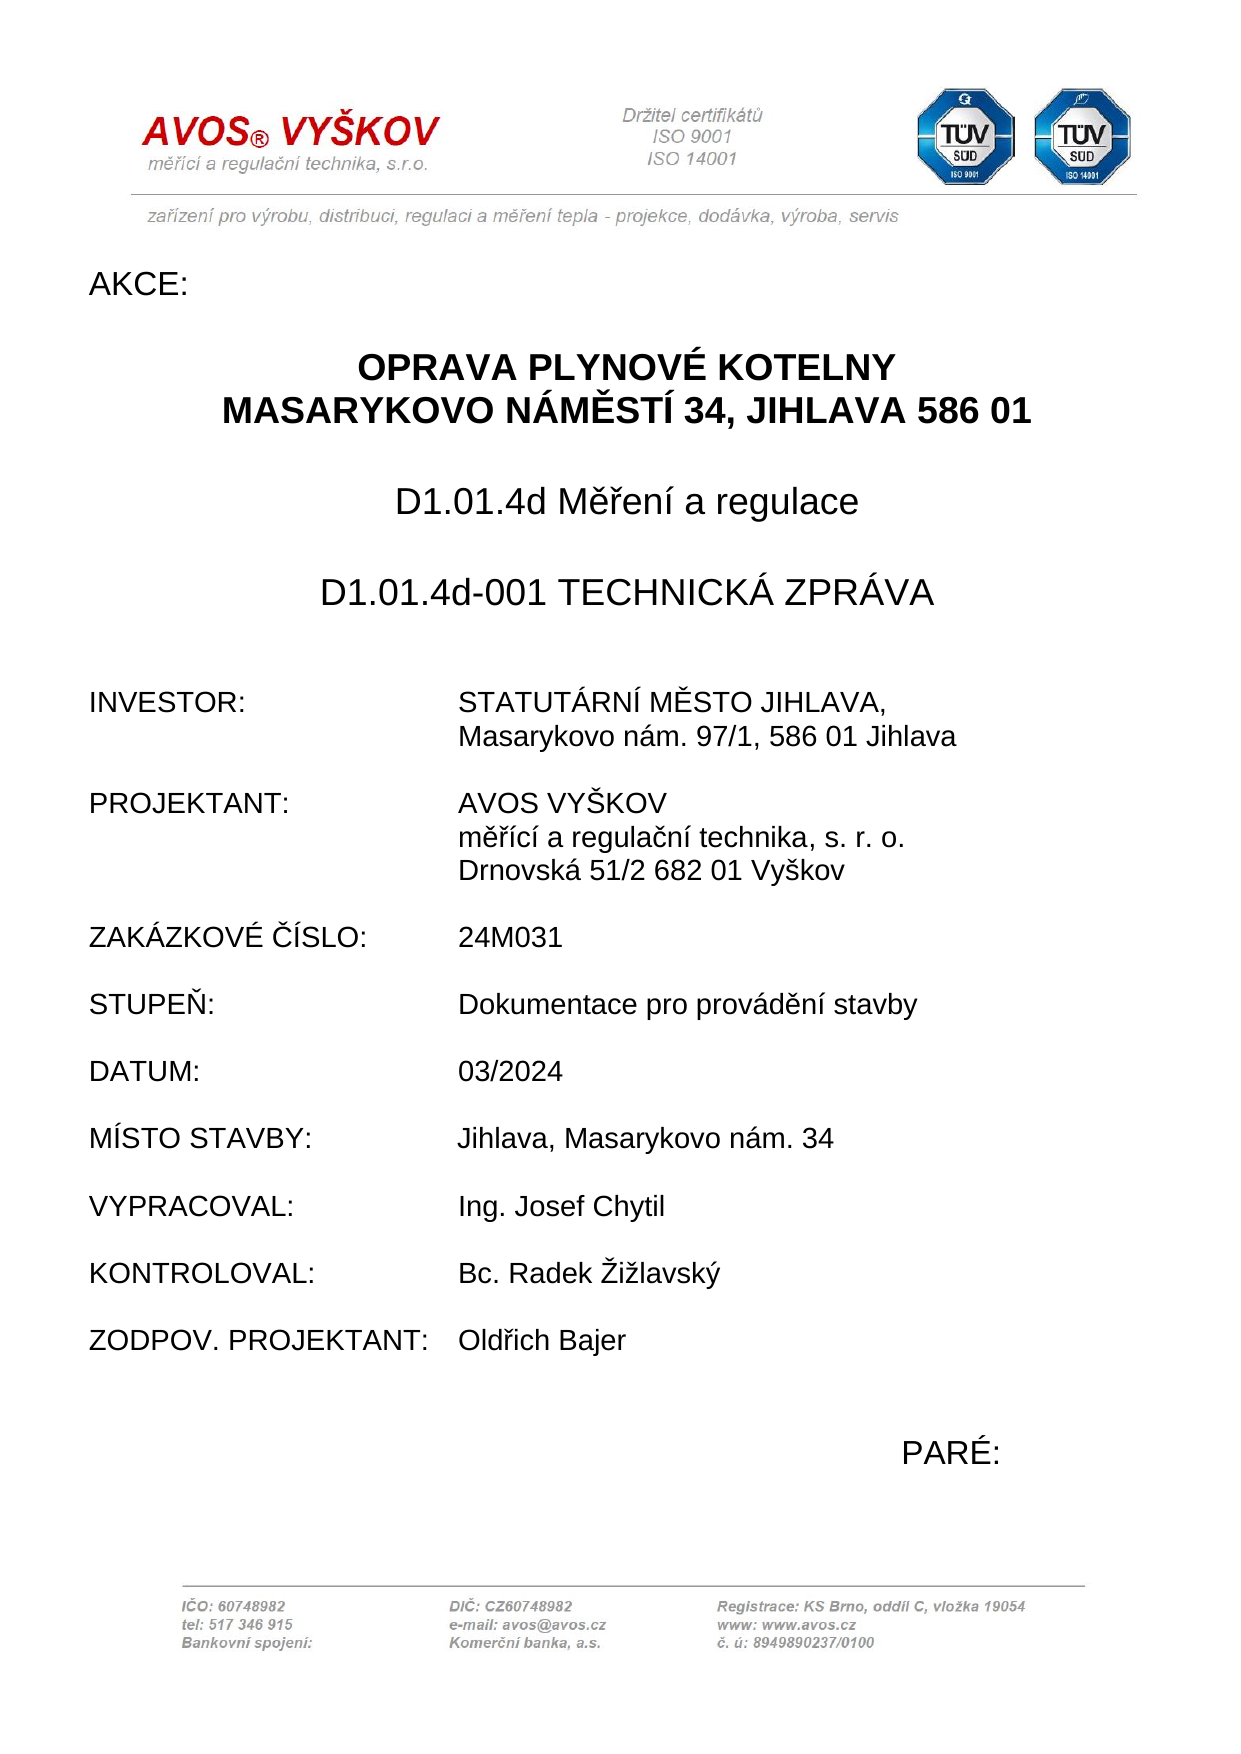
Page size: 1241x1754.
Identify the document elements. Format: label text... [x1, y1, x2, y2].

picture [153, 1559, 1101, 1680]
text D1.01.4d-001 technická zpráva [89, 570, 1165, 613]
picture [88, 73, 1169, 240]
text DATUM: 03/2024 [89, 1054, 1165, 1088]
text MÍSTO STAVBY: Jihlava, Masarykovo nám. 34 [89, 1121, 1165, 1155]
text KONTROLOVAL: Bc. Radek Žižlavský [89, 1256, 1018, 1289]
text PROJEKTANT: AVOS Vyškov [89, 786, 1165, 819]
text Masarykovo nám. 97/1, 586 01 Jihlava [89, 719, 1165, 752]
text ZODPOV. PROJEKTANT: Oldřich Bajer [89, 1323, 1018, 1356]
text ZAKÁZKOVÉ ČÍSLO: 24M031 [89, 920, 1165, 954]
text D1.01.4d Měření a regulace [89, 479, 1165, 522]
text STUPEŇ: Dokumentace pro provádění stavby [89, 987, 1165, 1021]
text Drnovská 51/2 682 01 Vyškov [89, 853, 1165, 887]
text AKCE: [89, 264, 1165, 302]
text PARÉ: [827, 1433, 1165, 1472]
text OPRAVA PLYNOVÉ KOTELNY [89, 345, 1165, 388]
text měřící a regulační technika, s. r. o. [89, 819, 1165, 853]
text VYPRACOVAL: Ing. Josef Chytil [89, 1188, 1165, 1222]
text MASARYKOVO NÁMĚSTÍ 34, JIHLAVA 586 01 [89, 388, 1165, 431]
text INVESTOR: STATUTÁRNÍ MĚSTO JIHLAVA, [89, 685, 1165, 719]
